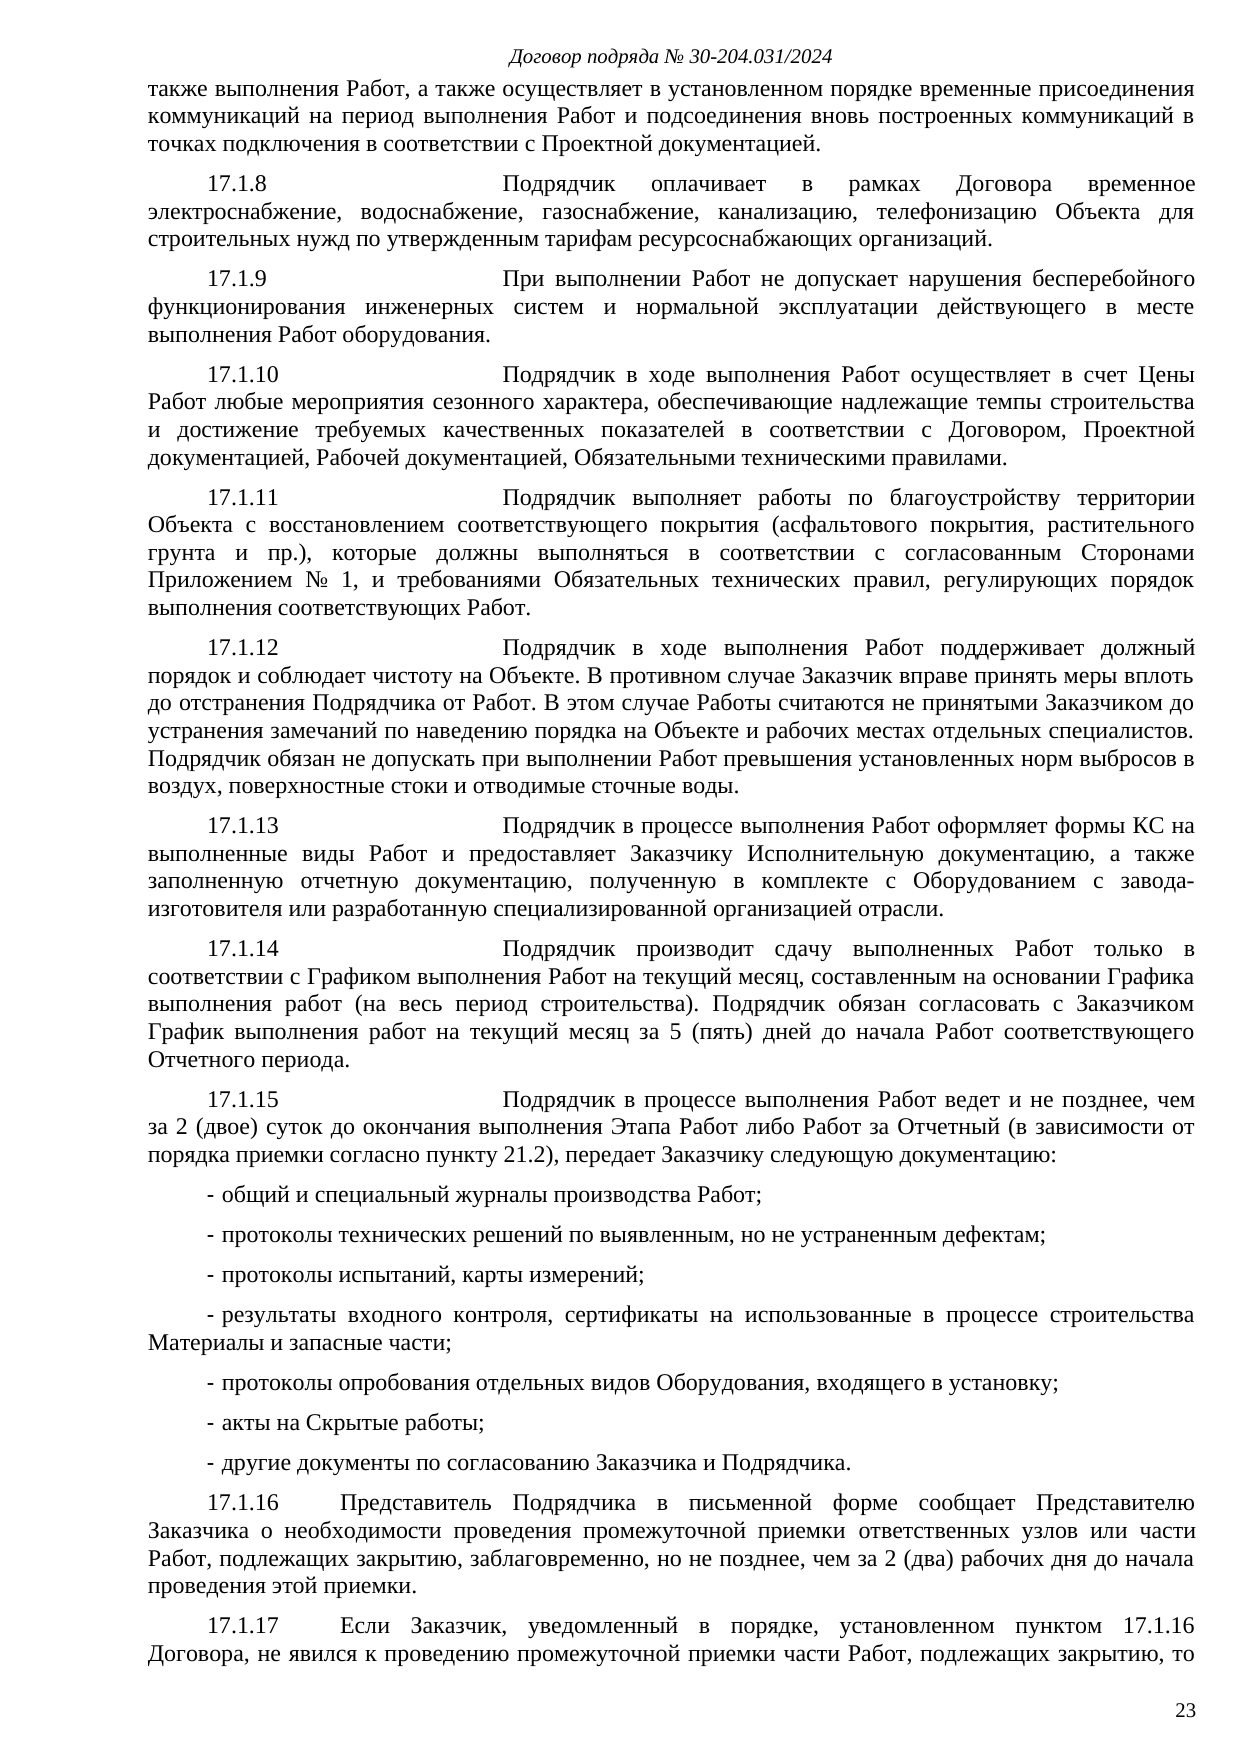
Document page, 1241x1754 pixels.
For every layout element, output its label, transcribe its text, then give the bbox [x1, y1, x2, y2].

list Представитель Подрядчика в письменной форме сообщает Представителю Заказчика о необходимости проведения промежуточной приемки ответственных узлов или части Работ, подлежащих закрытию, заблаговременно, но не позднее, чем за 2 (два) рабочих дня до начала проведения этой приемки. [148, 1488, 1196, 1599]
text результаты входного контроля, сертификаты на использованные в процессе строительства Материалы и запасные части; [148, 1300, 1196, 1356]
list Подрядчик в ходе выполнения Работ поддерживает должный порядок и соблюдает чистоту на Объекте. В противном случае Заказчик вправе принять меры вплоть до отстранения Подрядчика от Работ. В этом случае Работы считаются не принятыми Заказчиком до устранения замечаний по наведению порядка на Объекте и рабочих местах отдельных специалистов. Подрядчик обязан не допускать при выполнении Работ превышения установленных норм выбросов в воздух, поверхностные стоки и отводимые сточные воды. [148, 633, 1196, 799]
text общий и специальный журналы производства Работ; [148, 1180, 1196, 1208]
list При выполнении Работ не допускает нарушения бесперебойного функционирования инженерных систем и нормальной эксплуатации действующего в месте выполнения Работ оборудования. [148, 264, 1196, 347]
list Подрядчик в процессе выполнения Работ оформляет формы КС на выполненные виды Работ и предоставляет Заказчику Исполнительную документацию, а также заполненную отчетную документацию, полученную в комплекте с Оборудованием с завода-изготовителя или разработанную специализированной организацией отрасли. [148, 811, 1196, 922]
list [148, 1611, 1196, 1667]
list Подрядчик выполняет работы по благоустройству территории Объекта с восстановлением соответствующего покрытия (асфальтового покрытия, растительного грунта и пр.), которые должны выполняться в соответствии с согласованным Сторонами Приложением № 1, и требованиями Обязательных технических правил, регулирующих порядок выполнения соответствующих Работ. [148, 483, 1196, 621]
list Подрядчик в ходе выполнения Работ осуществляет в счет Цены Работ любые мероприятия сезонного характера, обеспечивающие надлежащие темпы строительства и достижение требуемых качественных показателей в соответствии с Договором, Проектной документацией, Рабочей документацией, Обязательными техническими правилами. [148, 360, 1196, 470]
list Подрядчик в процессе выполнения Работ ведет и не позднее, чем за 2 (двое) суток до окончания выполнения Этапа Работ либо Работ за Отчетный (в зависимости от порядка приемки согласно пункту 21.2), передает Заказчику следующую документацию: [148, 1085, 1196, 1168]
text другие документы по согласованию Заказчика и Подрядчика. [148, 1448, 1196, 1476]
text акты на Скрытые работы; [148, 1408, 1196, 1436]
list Подрядчик оплачивает в рамках Договора временное электроснабжение, водоснабжение, газоснабжение, канализацию, телефонизацию Объекта для строительных нужд по утвержденным тарифам ресурсоснабжающих организаций. [148, 169, 1196, 252]
text протоколы технических решений по выявленным, но не устраненным дефектам; [148, 1220, 1196, 1248]
text протоколы испытаний, карты измерений; [148, 1260, 1196, 1288]
text протоколы опробования отдельных видов Оборудования, входящего в установку; [148, 1368, 1196, 1396]
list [148, 74, 1196, 157]
list Подрядчик производит сдачу выполненных Работ только в соответствии с Графиком выполнения Работ на текущий месяц, составленным на основании Графика выполнения работ (на весь период строительства). Подрядчик обязан согласовать с Заказчиком График выполнения работ на текущий месяц за 5 (пять) дней до начала Работ соответствующего Отчетного периода. [148, 934, 1196, 1072]
